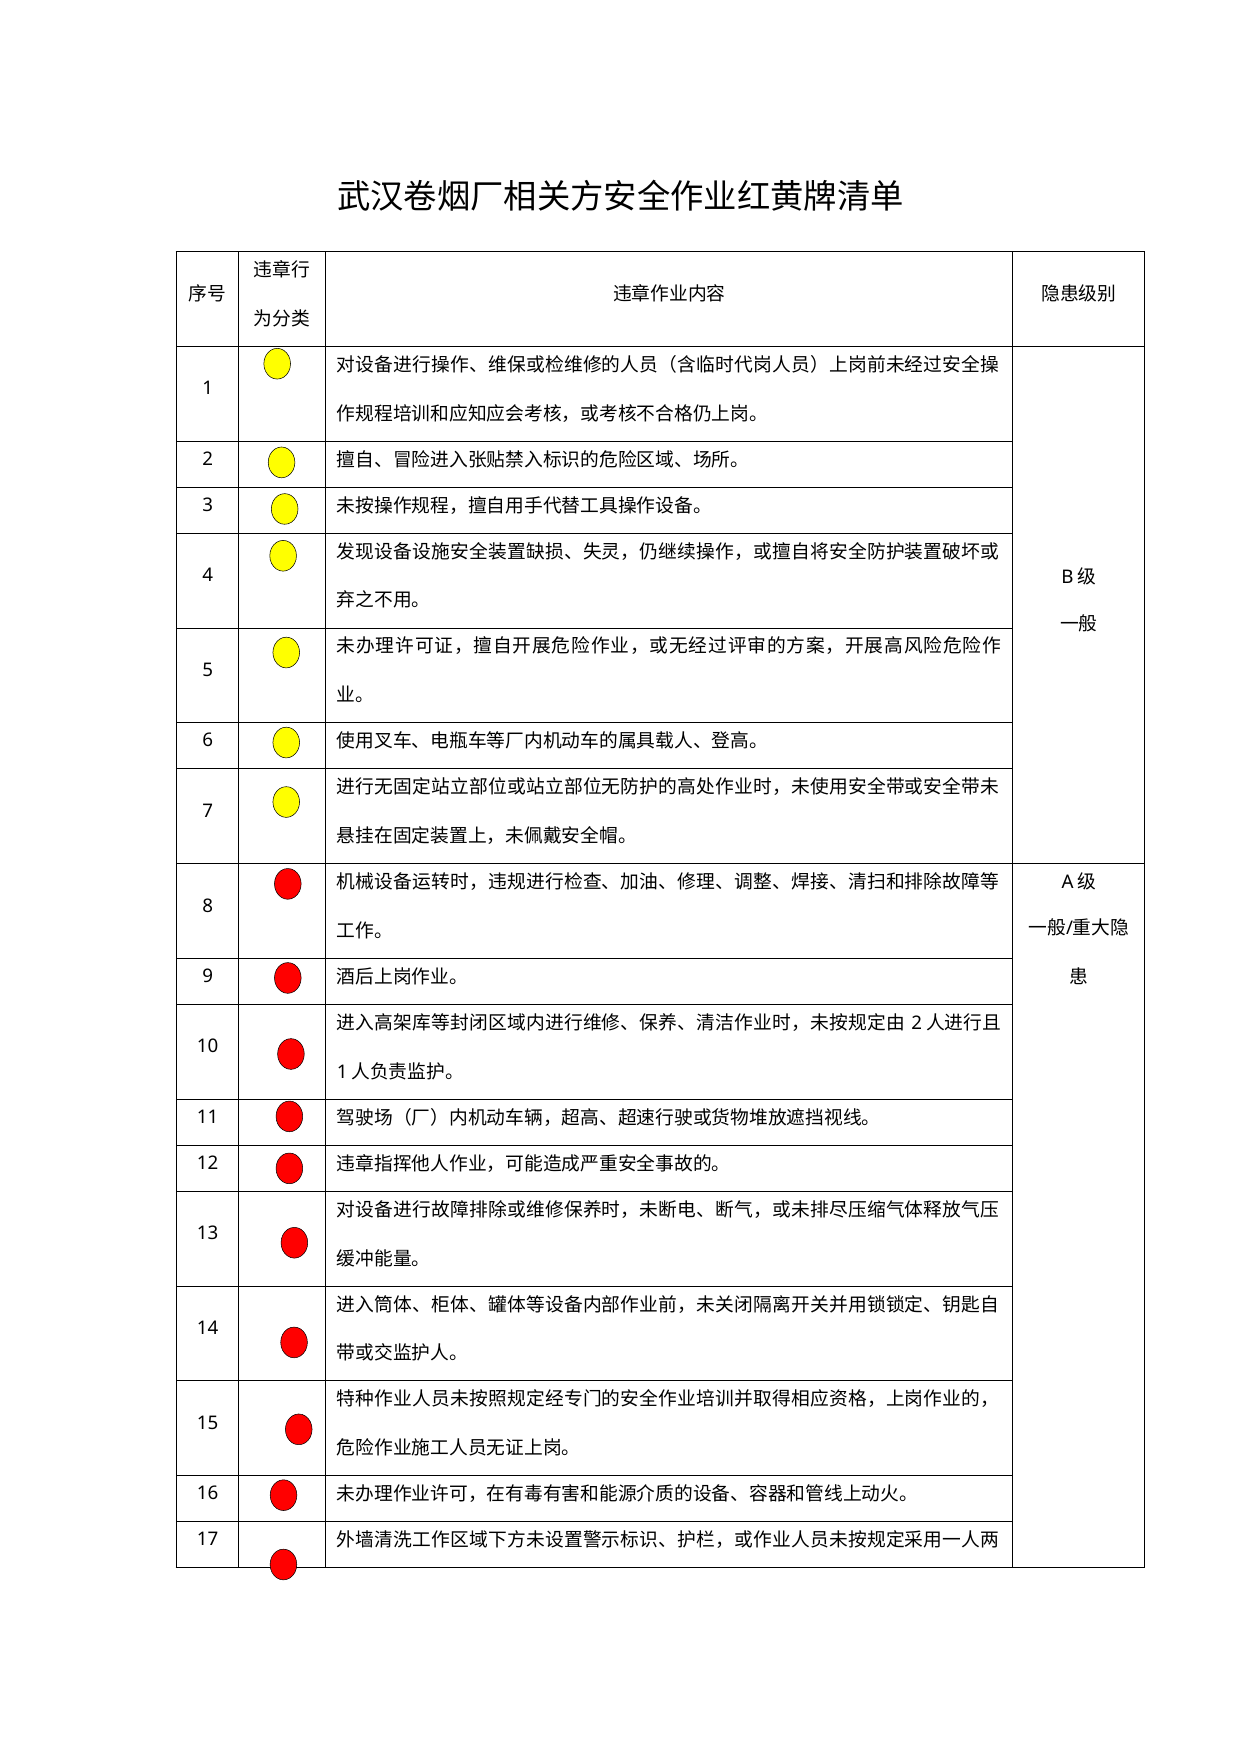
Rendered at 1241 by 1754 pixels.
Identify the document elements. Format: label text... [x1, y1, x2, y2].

table_cell [239, 1100, 325, 1145]
table_cell 8 [177, 864, 238, 958]
table_cell 发现设备设施安全装置缺损、失灵，仍继续操作，或擅自将安全防护装置破坏或弃之不用。 [326, 534, 1012, 627]
table_cell 进行无固定站立部位或站立部位无防护的高处作业时，未使用安全带或安全带未悬挂在固定装置上，未佩戴安全帽。 [326, 769, 1012, 863]
table_cell 使用叉车、电瓶车等厂内机动车的属具载人、登高。 [326, 723, 1012, 768]
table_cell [326, 1522, 1012, 1567]
table_cell 3 [177, 488, 238, 533]
table_cell [239, 629, 325, 722]
table_cell 11 [177, 1100, 238, 1145]
table_cell 1 [177, 347, 238, 441]
table_cell [239, 347, 325, 441]
table_cell 驾驶场（厂）内机动车辆，超高、超速行驶或货物堆放遮挡视线。 [326, 1100, 1012, 1145]
table_cell 酒后上岗作业。 [326, 959, 1012, 1004]
table_cell [239, 1005, 325, 1099]
table_cell 14 [177, 1287, 238, 1380]
table_cell 对设备进行操作、维保或检维修的人员（含临时代岗人员）上岗前未经过安全操作规程培训和应知应会考核，或考核不合格仍上岗。 [326, 347, 1012, 441]
table_cell [239, 1522, 325, 1567]
table_cell 12 [177, 1146, 238, 1191]
table_cell [239, 1192, 325, 1286]
table_cell [239, 534, 325, 627]
table_cell 17 [177, 1522, 238, 1567]
table_cell 进入高架库等封闭区域内进行维修、保养、清洁作业时，未按规定由2人进行且1人负责监护。 [326, 1005, 1012, 1099]
table_cell 9 [177, 959, 238, 1004]
table_cell [239, 1287, 325, 1380]
table_cell 擅自、冒险进入张贴禁入标识的危险区域、场所。 [326, 442, 1012, 487]
table_cell 13 [177, 1192, 238, 1286]
table_cell 16 [177, 1476, 238, 1521]
table_cell [239, 488, 325, 533]
text 武汉卷烟厂相关方安全作业红黄牌清单 [187, 162, 1053, 227]
table_cell 机械设备运转时，违规进行检查、加油、修理、调整、焊接、清扫和排除故障等工作。 [326, 864, 1012, 958]
table_cell 未按操作规程，擅自用手代替工具操作设备。 [326, 488, 1012, 533]
table_cell 5 [177, 629, 238, 722]
table_header 序号 [177, 252, 238, 346]
table_cell 6 [177, 723, 238, 768]
table_header 违章作业内容 [326, 252, 1012, 346]
table_cell 7 [177, 769, 238, 863]
table_cell 特种作业人员未按照规定经专门的安全作业培训并取得相应资格，上岗作业的，危险作业施工人员无证上岗。 [326, 1381, 1012, 1475]
table_cell 10 [177, 1005, 238, 1099]
table_header 隐患级别 [1013, 252, 1144, 346]
table_cell [239, 1381, 325, 1475]
table_cell 2 [177, 442, 238, 487]
table_cell A级 一般/重大隐患 [1013, 864, 1144, 1567]
table_cell [239, 442, 325, 487]
table_cell [239, 723, 325, 768]
table_cell [239, 959, 325, 1004]
table_cell 未办理作业许可，在有毒有害和能源介质的设备、容器和管线上动火。 [326, 1476, 1012, 1521]
table_cell [239, 1476, 325, 1521]
table_cell 未办理许可证，擅自开展危险作业，或无经过评审的方案，开展高风险危险作业。 [326, 629, 1012, 722]
table_cell 对设备进行故障排除或维修保养时，未断电、断气，或未排尽压缩气体释放气压缓冲能量。 [326, 1192, 1012, 1286]
table_cell [239, 1146, 325, 1191]
table_header 违章行为分类 [239, 252, 325, 346]
table_cell [239, 864, 325, 958]
table_cell 4 [177, 534, 238, 627]
table_cell B级 一般 [1013, 347, 1144, 863]
table_cell 15 [177, 1381, 238, 1475]
table_cell 进入筒体、柜体、罐体等设备内部作业前，未关闭隔离开关并用锁锁定、钥匙自带或交监护人。 [326, 1287, 1012, 1380]
table_cell [239, 769, 325, 863]
table_cell 违章指挥他人作业，可能造成严重安全事故的。 [326, 1146, 1012, 1191]
